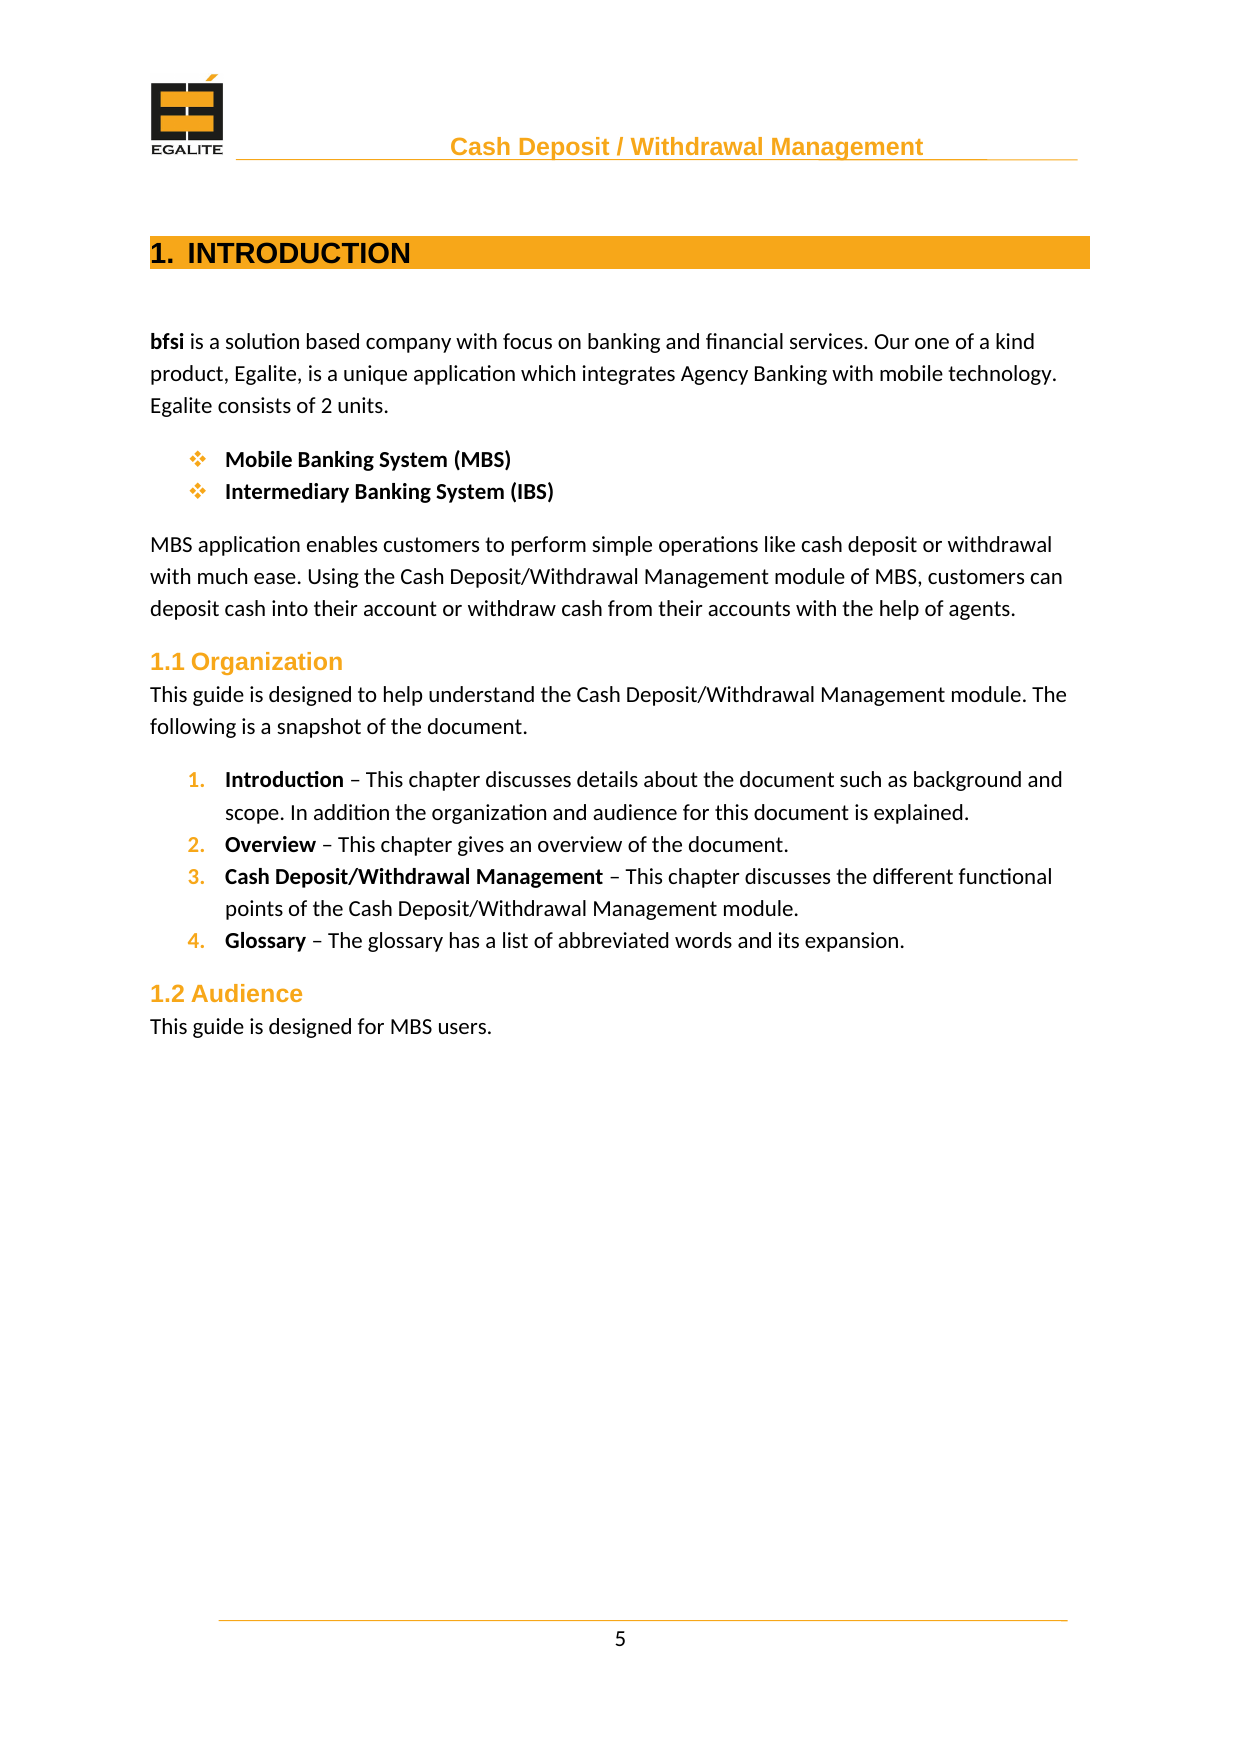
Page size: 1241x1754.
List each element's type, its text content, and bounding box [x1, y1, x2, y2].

list Overview – This chapter gives an overview of the document. [187, 830, 1090, 858]
list Introduction – This chapter discusses details about the document such as background and scope. In addition the organization and audience for this document is explained. [187, 766, 1090, 826]
text This guide is designed to help understand the Cash Deposit/Withdrawal Management module. The following is a snapshot of the document. [150, 680, 1090, 741]
subtitle Organization [150, 647, 1090, 676]
list Glossary – The glossary has a list of abbreviated words and its expansion. [187, 926, 1090, 954]
list Intermediary Banking System (IBS) [187, 477, 1090, 505]
list Cash Deposit/Withdrawal Management – This chapter discusses the different functional points of the Cash Deposit/Withdrawal Management module. [187, 862, 1090, 922]
picture [150, 73, 224, 156]
subtitle Audience [150, 979, 1090, 1008]
list Mobile Banking System (MBS) [187, 445, 1090, 473]
subtitle INTRODUCTION [150, 236, 1090, 269]
text This guide is designed for MBS users. [150, 1012, 1090, 1041]
text bfsi is a solution based company with focus on banking and financial services. Our one of a kind product, Egalite, is a unique application which integrates Agency Banking with mobile technology. Egalite consists of 2 units. [150, 327, 1090, 420]
text MBS application enables customers to perform simple operations like cash deposit or withdrawal with much ease. Using the Cash Deposit/Withdrawal Management module of MBS, customers can deposit cash into their account or withdraw cash from their accounts with the help of agents. [150, 530, 1090, 622]
